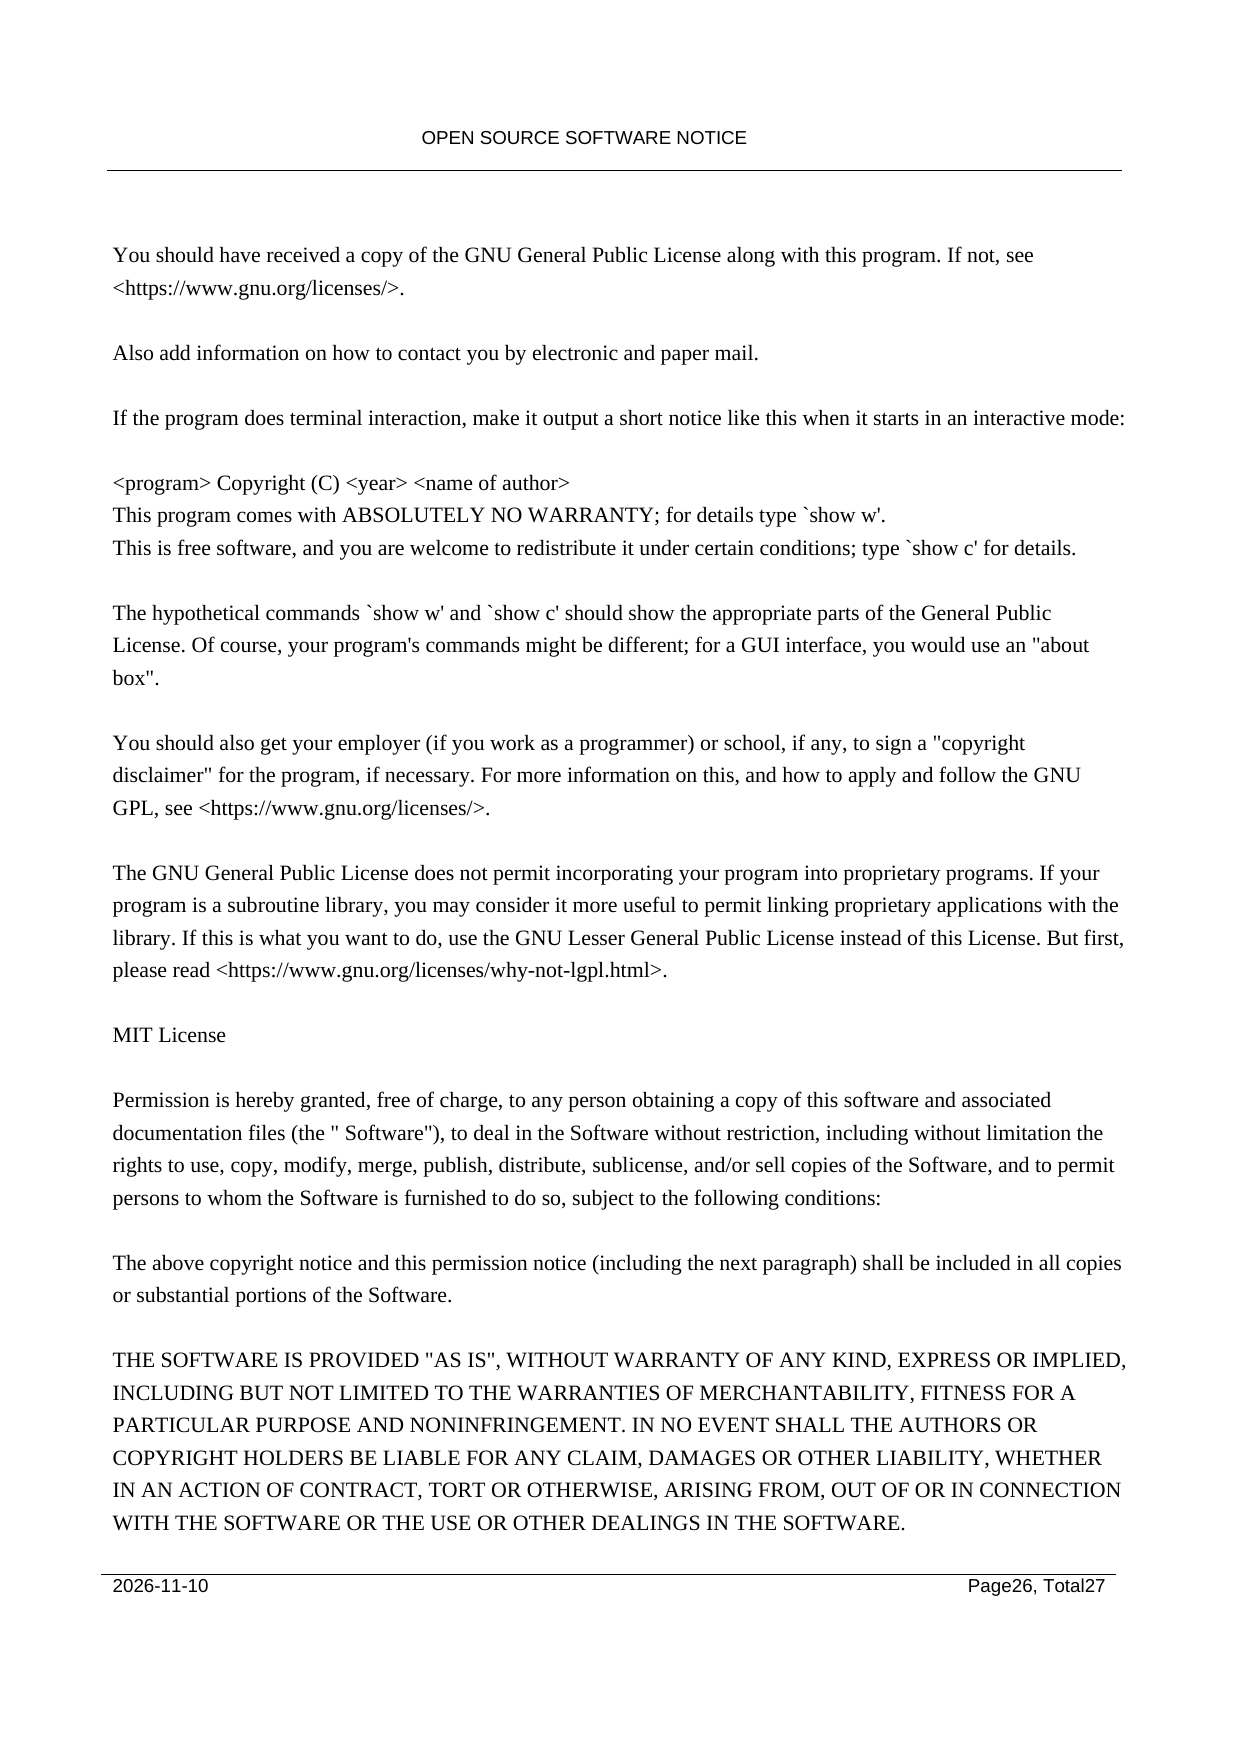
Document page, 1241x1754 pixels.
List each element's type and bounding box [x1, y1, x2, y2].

text [112, 206, 1128, 1539]
